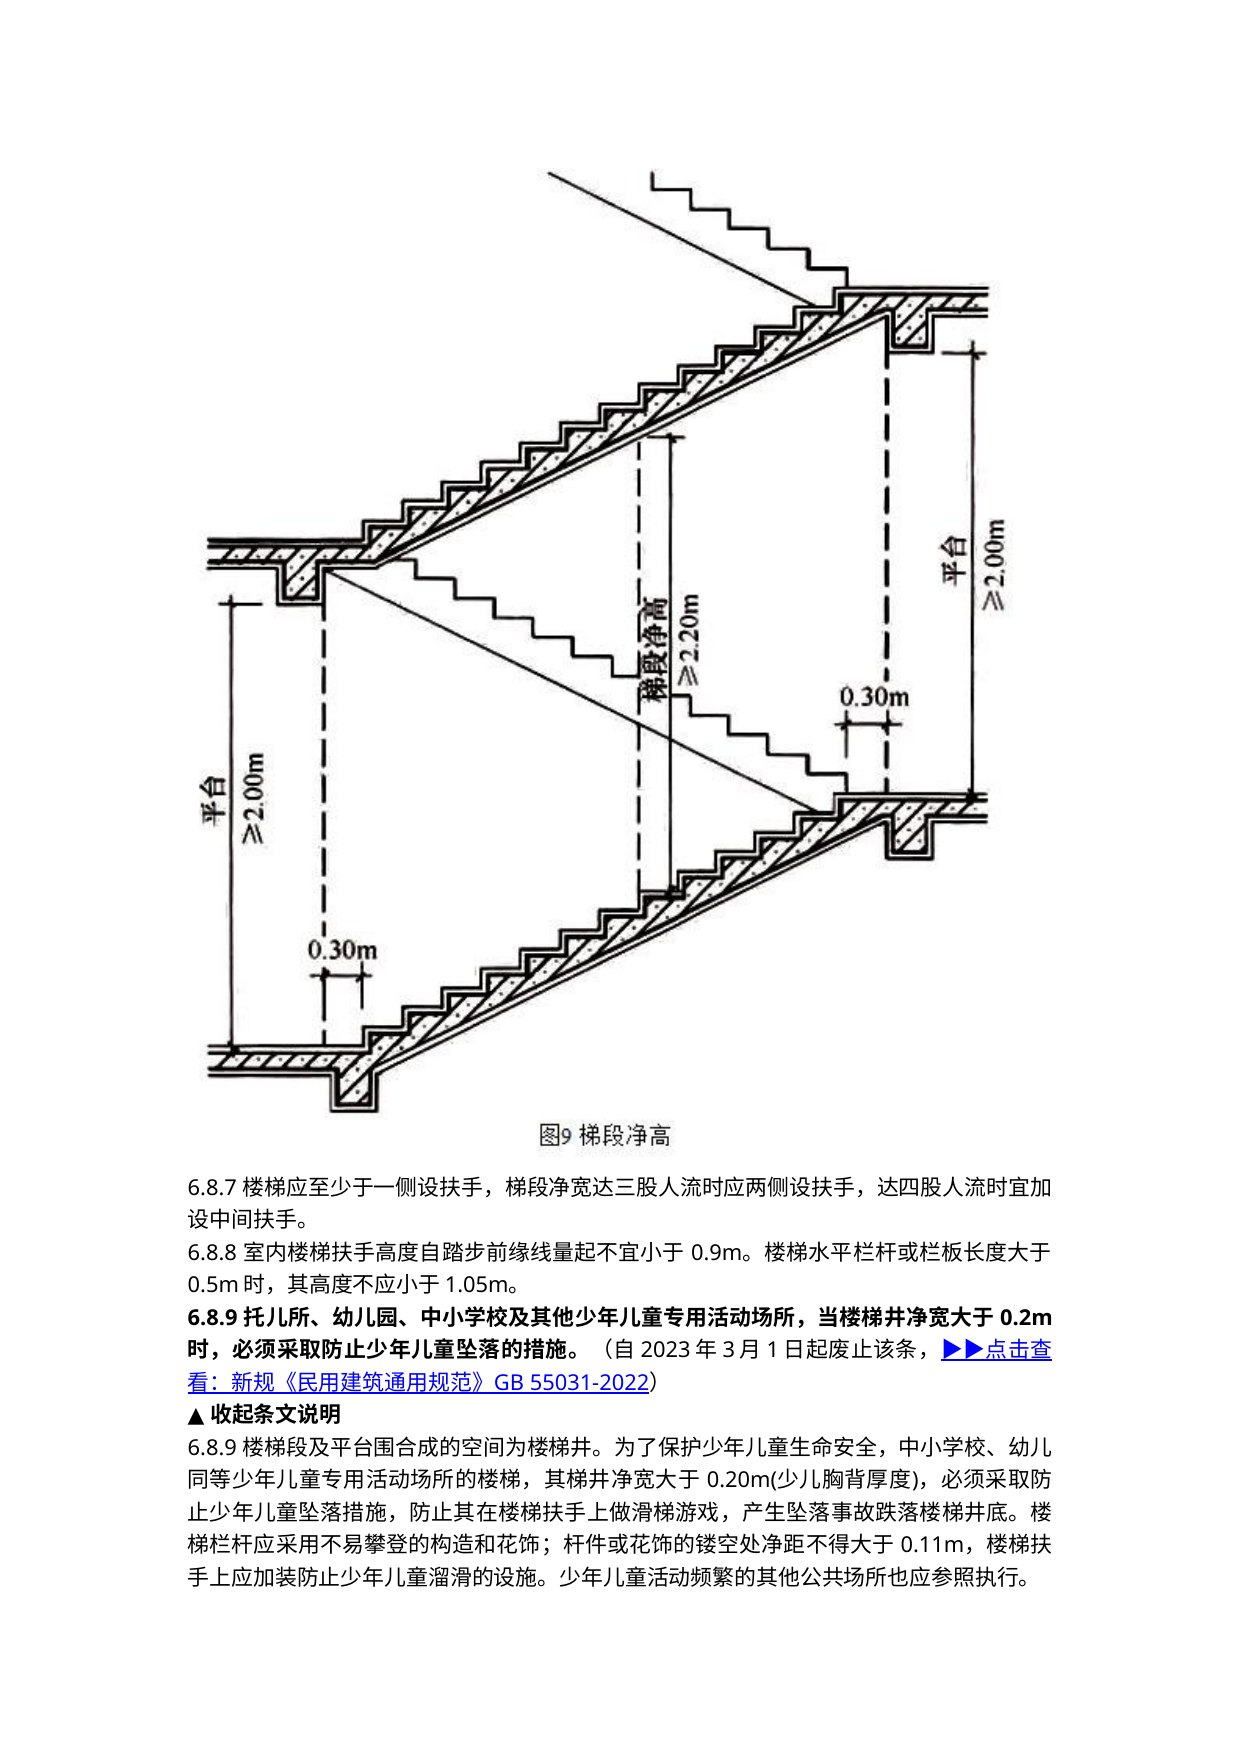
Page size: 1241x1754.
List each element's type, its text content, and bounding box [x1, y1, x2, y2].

picture [187, 168, 1018, 1157]
text 6.8.9 托儿所、幼儿园、中小学校及其他少年儿童专用活动场所，当楼梯井净宽大于0.2m时，必须采取防止少年儿童坠落的措施。（自2023年3月1日起废止该条，▶▶点击查看：新规《民用建筑通用规范》GB 55031-2022） ▲ 收起条文说明 6.8.9 楼梯段及平台围合成的空间为楼梯井。为了保护少年儿童生命安全，中小学校、幼儿同等少年儿童专用活动场所的楼梯，其梯井净宽大于0.20m(少儿胸背厚度)，必须采取防止少年儿童坠落措施，防止其在楼梯扶手上做滑梯游戏，产生坠落事故跌落楼梯井底。楼梯栏杆应采用不易攀登的构造和花饰；杆件或花饰的镂空处净距不得大于0.11m，楼梯扶手上应加装防止少年儿童溜滑的设施。少年儿童活动频繁的其他公共场所也应参照执行。 [187, 1299, 1053, 1592]
text 6.8.8 室内楼梯扶手高度自踏步前缘线量起不宜小于0.9m。楼梯水平栏杆或栏板长度大于0.5m时，其高度不应小于1.05m。 [187, 1234, 1053, 1299]
text 6.8.7 楼梯应至少于一侧设扶手，梯段净宽达三股人流时应两侧设扶手，达四股人流时宜加设中间扶手。 [187, 1169, 1053, 1234]
